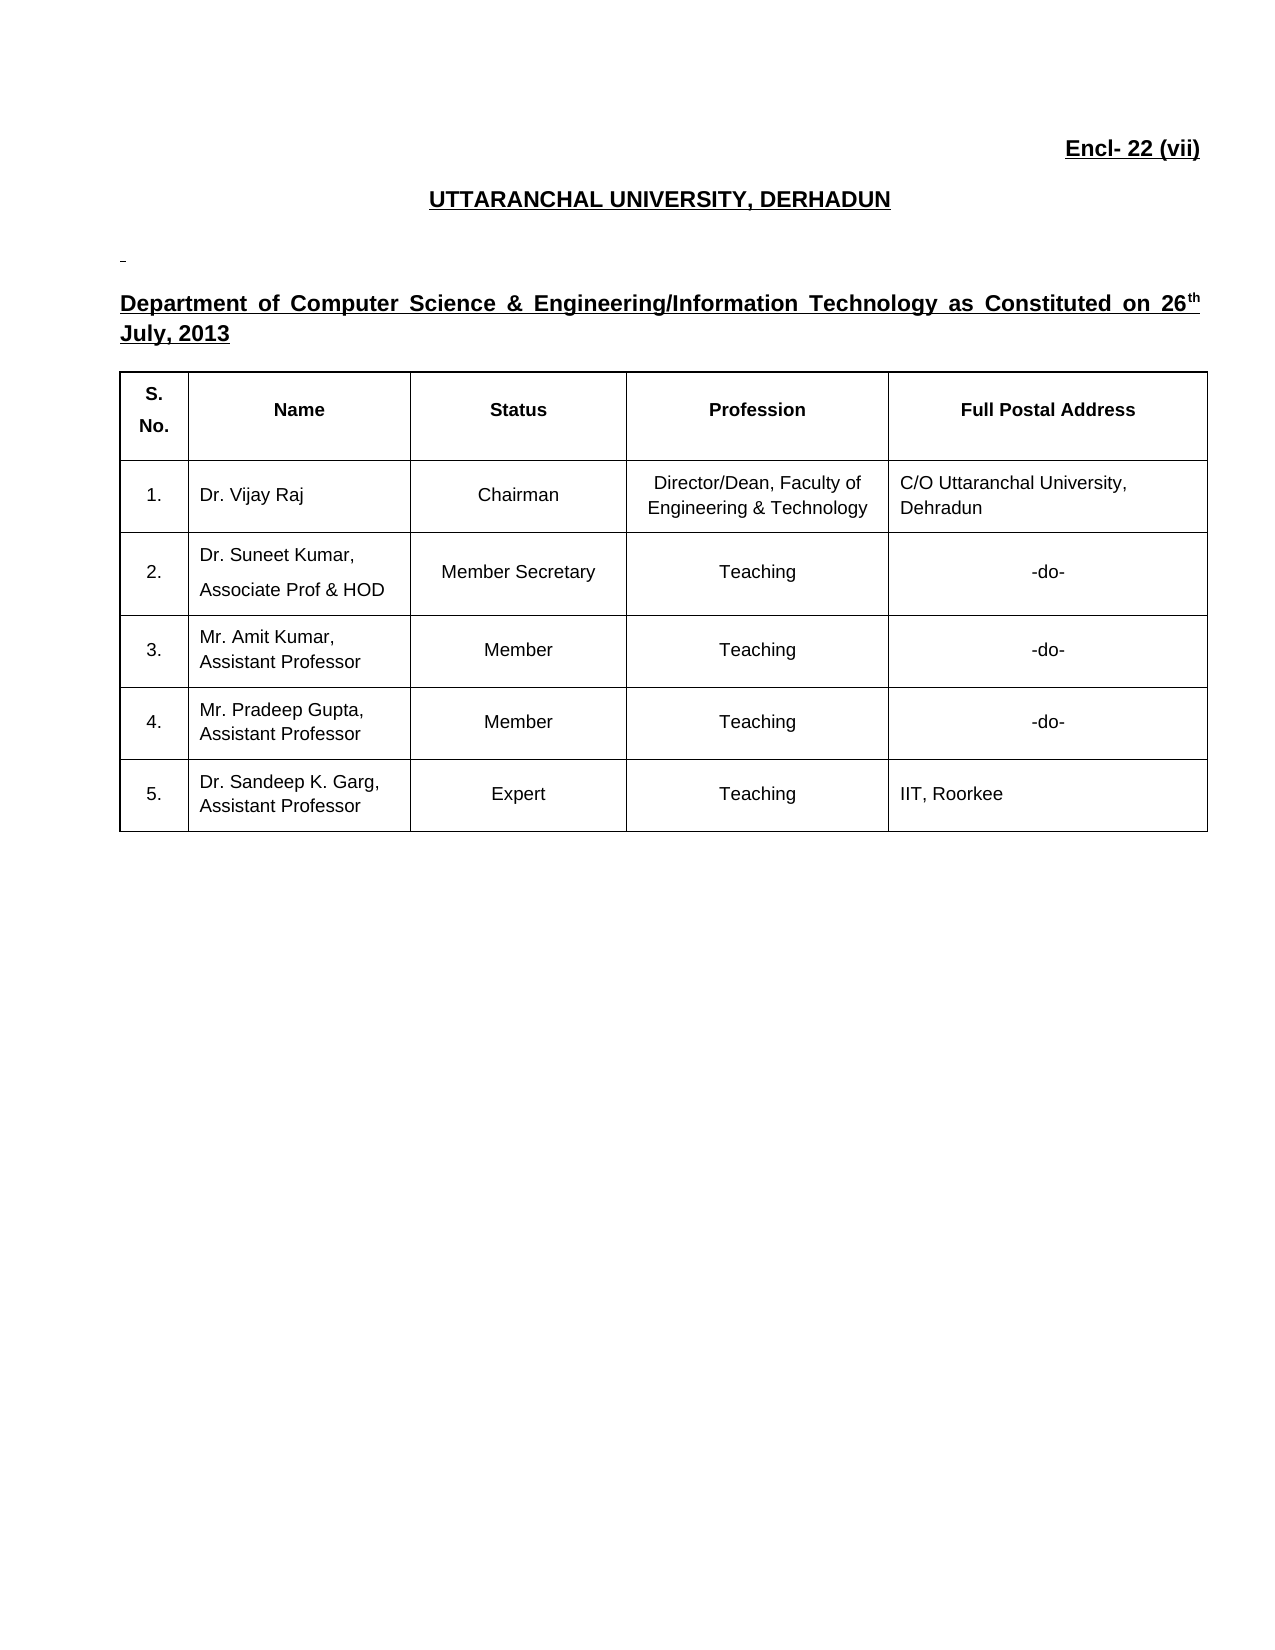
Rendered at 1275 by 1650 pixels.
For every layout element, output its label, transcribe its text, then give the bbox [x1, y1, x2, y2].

table_cell Chairman [411, 461, 626, 532]
table_cell Teaching [627, 616, 888, 687]
table_cell Dr. Sandeep K. Garg, Assistant Professor [189, 760, 410, 831]
text Encl- 22 (vii) [120, 135, 1200, 161]
table_cell Director/Dean, Faculty of Engineering & Technology [627, 461, 888, 532]
table_header Name [189, 373, 410, 460]
text Department of Computer Science & Engineering/Information Technology as Constituted on 26th July, 2013 [120, 290, 1200, 313]
table_cell 5. [121, 760, 188, 831]
table_cell -do- [889, 616, 1207, 687]
table_cell -do- [889, 688, 1207, 759]
table_header Status [411, 373, 626, 460]
table_cell Member Secretary [411, 533, 626, 615]
table_cell -do- [889, 533, 1207, 615]
table_header S. No. [121, 373, 188, 460]
table_cell Member [411, 616, 626, 687]
table_cell Dr. Vijay Raj [189, 461, 410, 532]
table_cell Mr. Pradeep Gupta, Assistant Professor [189, 688, 410, 759]
table_cell Mr. Amit Kumar, Assistant Professor [189, 616, 410, 687]
table_cell C/O Uttaranchal University, Dehradun [889, 461, 1207, 532]
table_cell Teaching [627, 533, 888, 615]
table_cell 4. [121, 688, 188, 759]
text Department of Computer Science & Engineering/Information Technology as Constituted on 26th July, 2013 [120, 314, 1200, 347]
table_cell Dr. Suneet Kumar, Associate Prof & HOD [189, 533, 410, 615]
table_cell 3. [121, 616, 188, 687]
table_cell Expert [411, 760, 626, 831]
table_cell 2. [121, 533, 188, 615]
table_cell Member [411, 688, 626, 759]
table_cell IIT, Roorkee [889, 760, 1207, 831]
table_header Full Postal Address [889, 373, 1207, 460]
table_cell Teaching [627, 760, 888, 831]
table_cell Teaching [627, 688, 888, 759]
table_header Profession [627, 373, 888, 460]
table_cell 1. [121, 461, 188, 532]
text UTTARANCHAL UNIVERSITY, DERHADUN [120, 186, 1200, 212]
